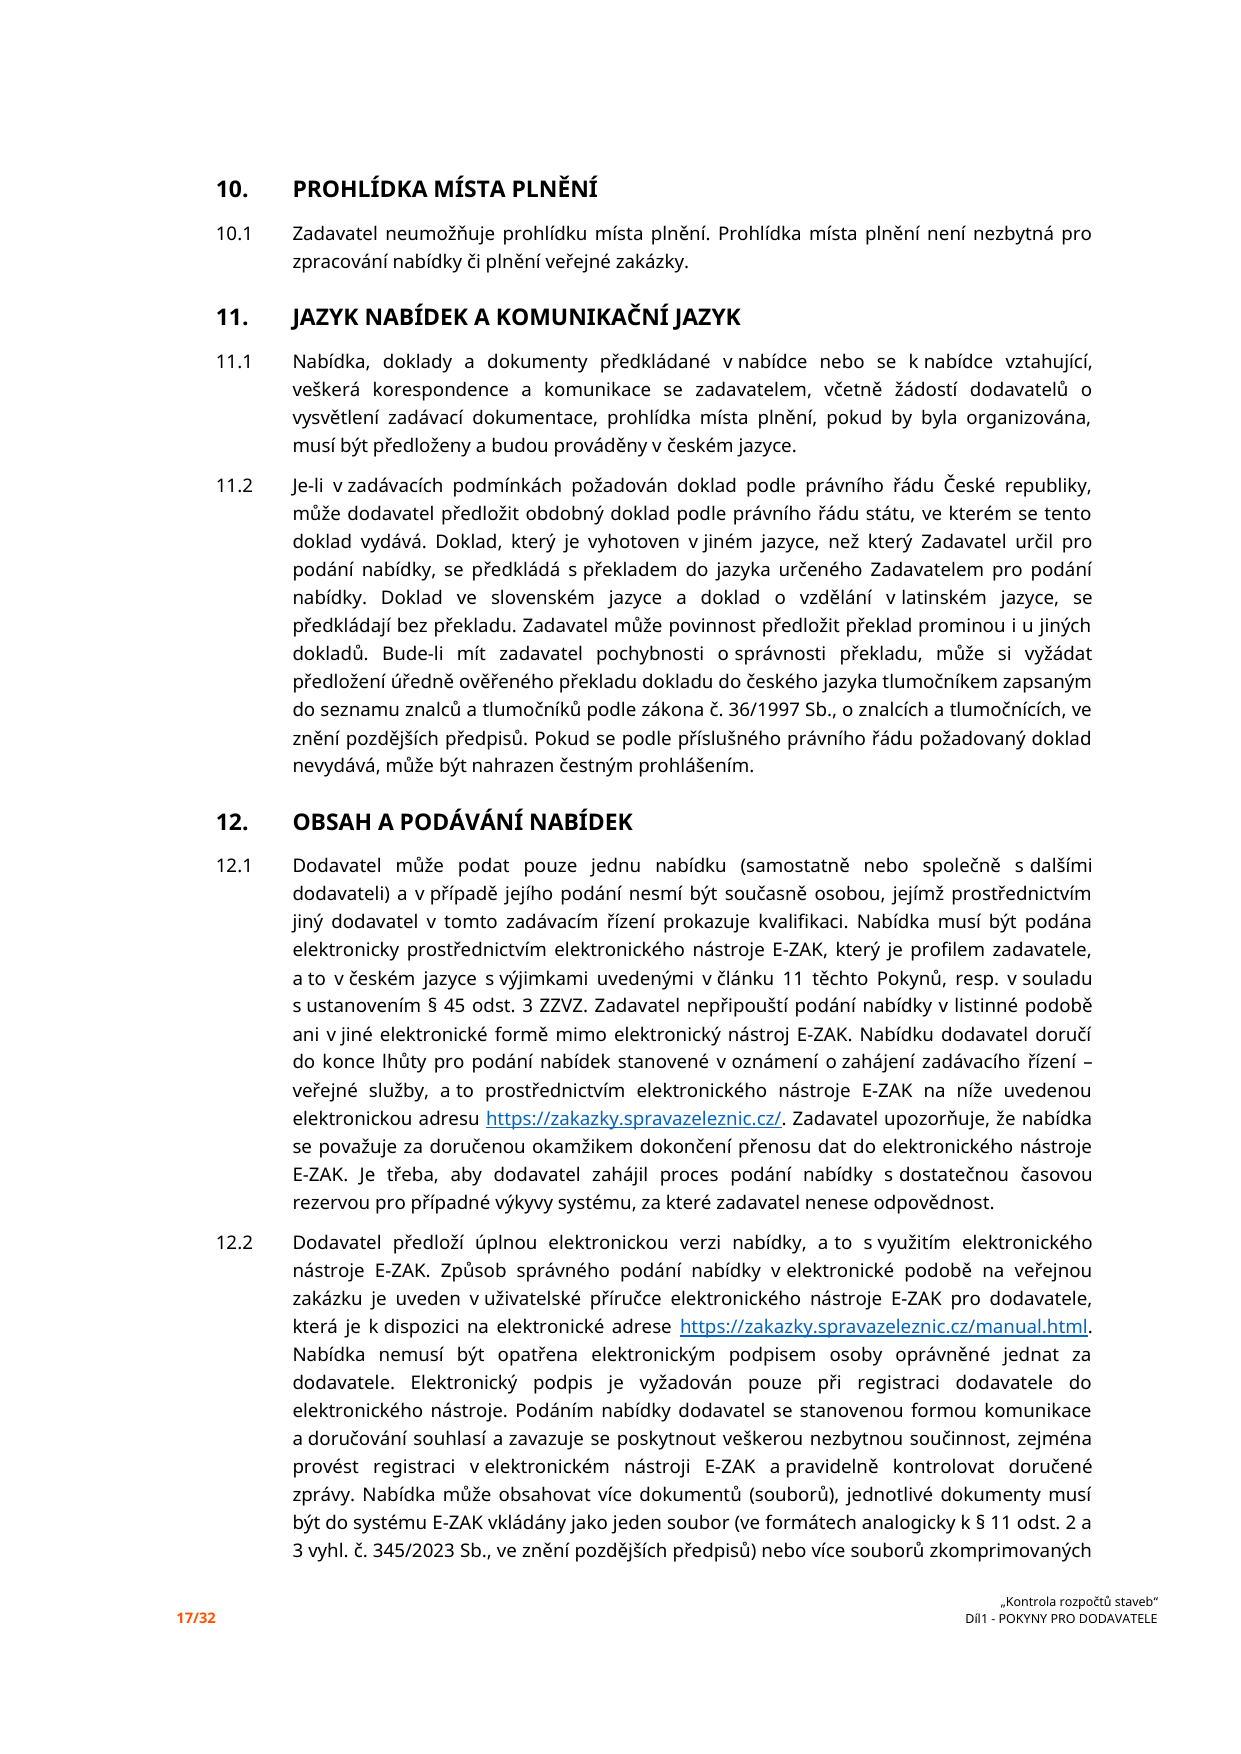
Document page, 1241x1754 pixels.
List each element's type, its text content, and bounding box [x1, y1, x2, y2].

text JAZYK NABÍDEK A KOMUNIKAČNÍ JAZYK [216, 301, 1093, 332]
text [216, 1229, 1093, 1563]
text Nabídka, doklady a dokumenty předkládané v nabídce nebo se k nabídce vztahující, veškerá korespondence a komunikace se zadavatelem, včetně žádostí dodavatelů o vysvětlení zadávací dokumentace, prohlídka místa plnění, pokud by byla organizována, musí být předloženy a budou prováděny v českém jazyce. [216, 348, 1093, 458]
text PROHLÍDKA MÍSTA PLNĚNÍ [216, 173, 1093, 204]
text Je-li v zadávacích podmínkách požadován doklad podle právního řádu České republiky, může dodavatel předložit obdobný doklad podle právního řádu státu, ve kterém se tento doklad vydává. Doklad, který je vyhotoven v jiném jazyce, než který Zadavatel určil pro podání nabídky, se předkládá s překladem do jazyka určeného Zadavatelem pro podání nabídky. Doklad ve slovenském jazyce a doklad o vzdělání v latinském jazyce, se předkládají bez překladu. Zadavatel může povinnost předložit překlad prominou i u jiných dokladů. Bude-li mít zadavatel pochybnosti o správnosti překladu, může si vyžádat předložení úředně ověřeného překladu dokladu do českého jazyka tlumočníkem zapsaným do seznamu znalců a tlumočníků podle zákona č. 36/1997 Sb., o znalcích a tlumočnících, ve znění pozdějších předpisů. Pokud se podle příslušného právního řádu požadovaný doklad nevydává, může být nahrazen čestným prohlášením. [216, 473, 1093, 778]
text Dodavatel může podat pouze jednu nabídku (samostatně nebo společně s dalšími dodavateli) a v případě jejího podání nesmí být současně osobou, jejímž prostřednictvím jiný dodavatel v tomto zadávacím řízení prokazuje kvalifikaci. Nabídka musí být podána elektronicky prostřednictvím elektronického nástroje E-ZAK, který je profilem zadavatele, a to v českém jazyce s výjimkami uvedenými v článku 11 těchto Pokynů, resp. v souladu s ustanovením § 45 odst. 3 ZZVZ. Zadavatel nepřipouští podání nabídky v listinné podobě ani v jiné elektronické formě mimo elektronický nástroj E-ZAK. Nabídku dodavatel doručí do konce lhůty pro podání nabídek stanovené v oznámení o zahájení zadávacího řízení – veřejné služby, a to prostřednictvím elektronického nástroje E-ZAK na níže uvedenou elektronickou adresu https://zakazky.spravazeleznic.cz/. Zadavatel upozorňuje, že nabídka se považuje za doručenou okamžikem dokončení přenosu dat do elektronického nástroje E-ZAK. Je třeba, aby dodavatel zahájil proces podání nabídky s dostatečnou časovou rezervou pro případné výkyvy systému, za které zadavatel nenese odpovědnost. [216, 853, 1093, 1214]
text OBSAH A PODÁVÁNÍ NABÍDEK [216, 806, 1093, 837]
text Zadavatel neumožňuje prohlídku místa plnění. Prohlídka místa plnění není nezbytná pro zpracování nabídky či plnění veřejné zakázky. [216, 220, 1093, 274]
